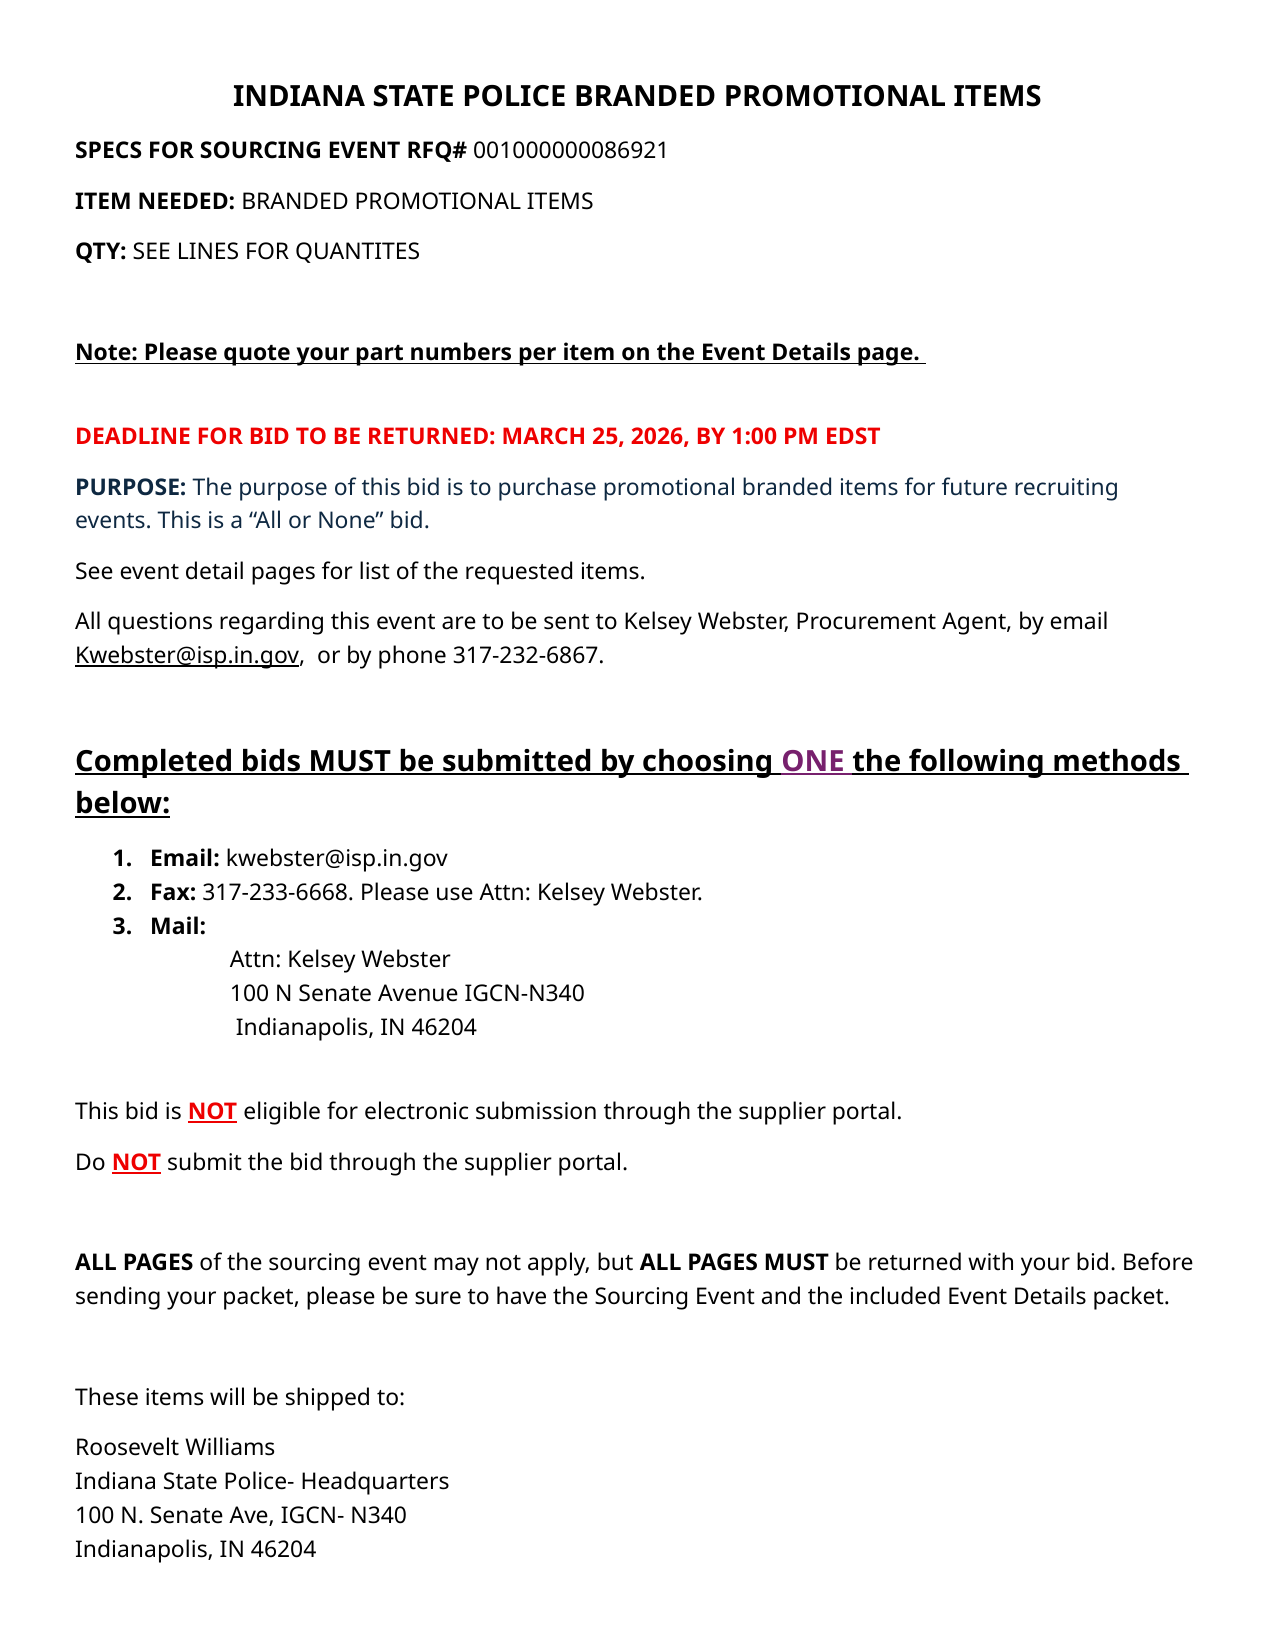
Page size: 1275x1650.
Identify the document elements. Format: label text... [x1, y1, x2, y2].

text Roosevelt Williams [75, 1431, 1200, 1463]
text QTY: SEE LINES FOR QUANTITES [75, 235, 1200, 267]
text INDIANA STATE POLICE BRANDED PROMOTIONAL ITEMS [75, 75, 1200, 115]
text This bid is NOT eligible for electronic submission through the supplier portal. [75, 1095, 1200, 1126]
text ITEM NEEDED: BRANDED PROMOTIONAL ITEMS [75, 185, 1200, 216]
text 100 N. Senate Ave, IGCN- N340 [75, 1499, 1200, 1530]
text These items will be shipped to: [75, 1381, 1200, 1412]
text Indiana State Police- Headquarters [75, 1465, 1200, 1496]
list Fax: 317-233-6668. Please use Attn: Kelsey Webster. [112, 876, 1200, 907]
text Do NOT submit the bid through the supplier portal. [75, 1146, 1200, 1177]
text Note: Please quote your part numbers per item on the Event Details page. [75, 336, 1200, 367]
list Mail: [112, 910, 1200, 941]
text SPECS FOR SOURCING EVENT RFQ# 001000000086921 [75, 134, 1200, 166]
text See event detail pages for list of the requested items. [75, 555, 1200, 586]
text DEADLINE FOR BID TO BE RETURNED: MARCH 25, 2026, BY 1:00 PM EDST [75, 420, 1200, 452]
list Email: kwebster@isp.in.gov [112, 842, 1200, 873]
text Completed bids MUST be submitted by choosing ONE the following methods below: [75, 740, 1200, 822]
text All questions regarding this event are to be sent to Kelsey Webster, Procurement Agent, by email Kwebster@isp.in.gov, or by phone 317-232-6867. [75, 605, 1200, 670]
text 100 N Senate Avenue IGCN-N340 [75, 977, 1200, 1008]
text PURPOSE: The purpose of this bid is to purchase promotional branded items for future recruiting events. This is a “All or None” bid. [75, 471, 1200, 536]
text Indianapolis, IN 46204 [75, 1011, 1200, 1042]
text ALL PAGES of the sourcing event may not apply, but ALL PAGES MUST be returned with your bid. Before sending your packet, please be sure to have the Sourcing Event and the included Event Details packet. [75, 1246, 1200, 1311]
text Indianapolis, IN 46204 [75, 1533, 1200, 1564]
text Attn: Kelsey Webster [75, 943, 1200, 975]
